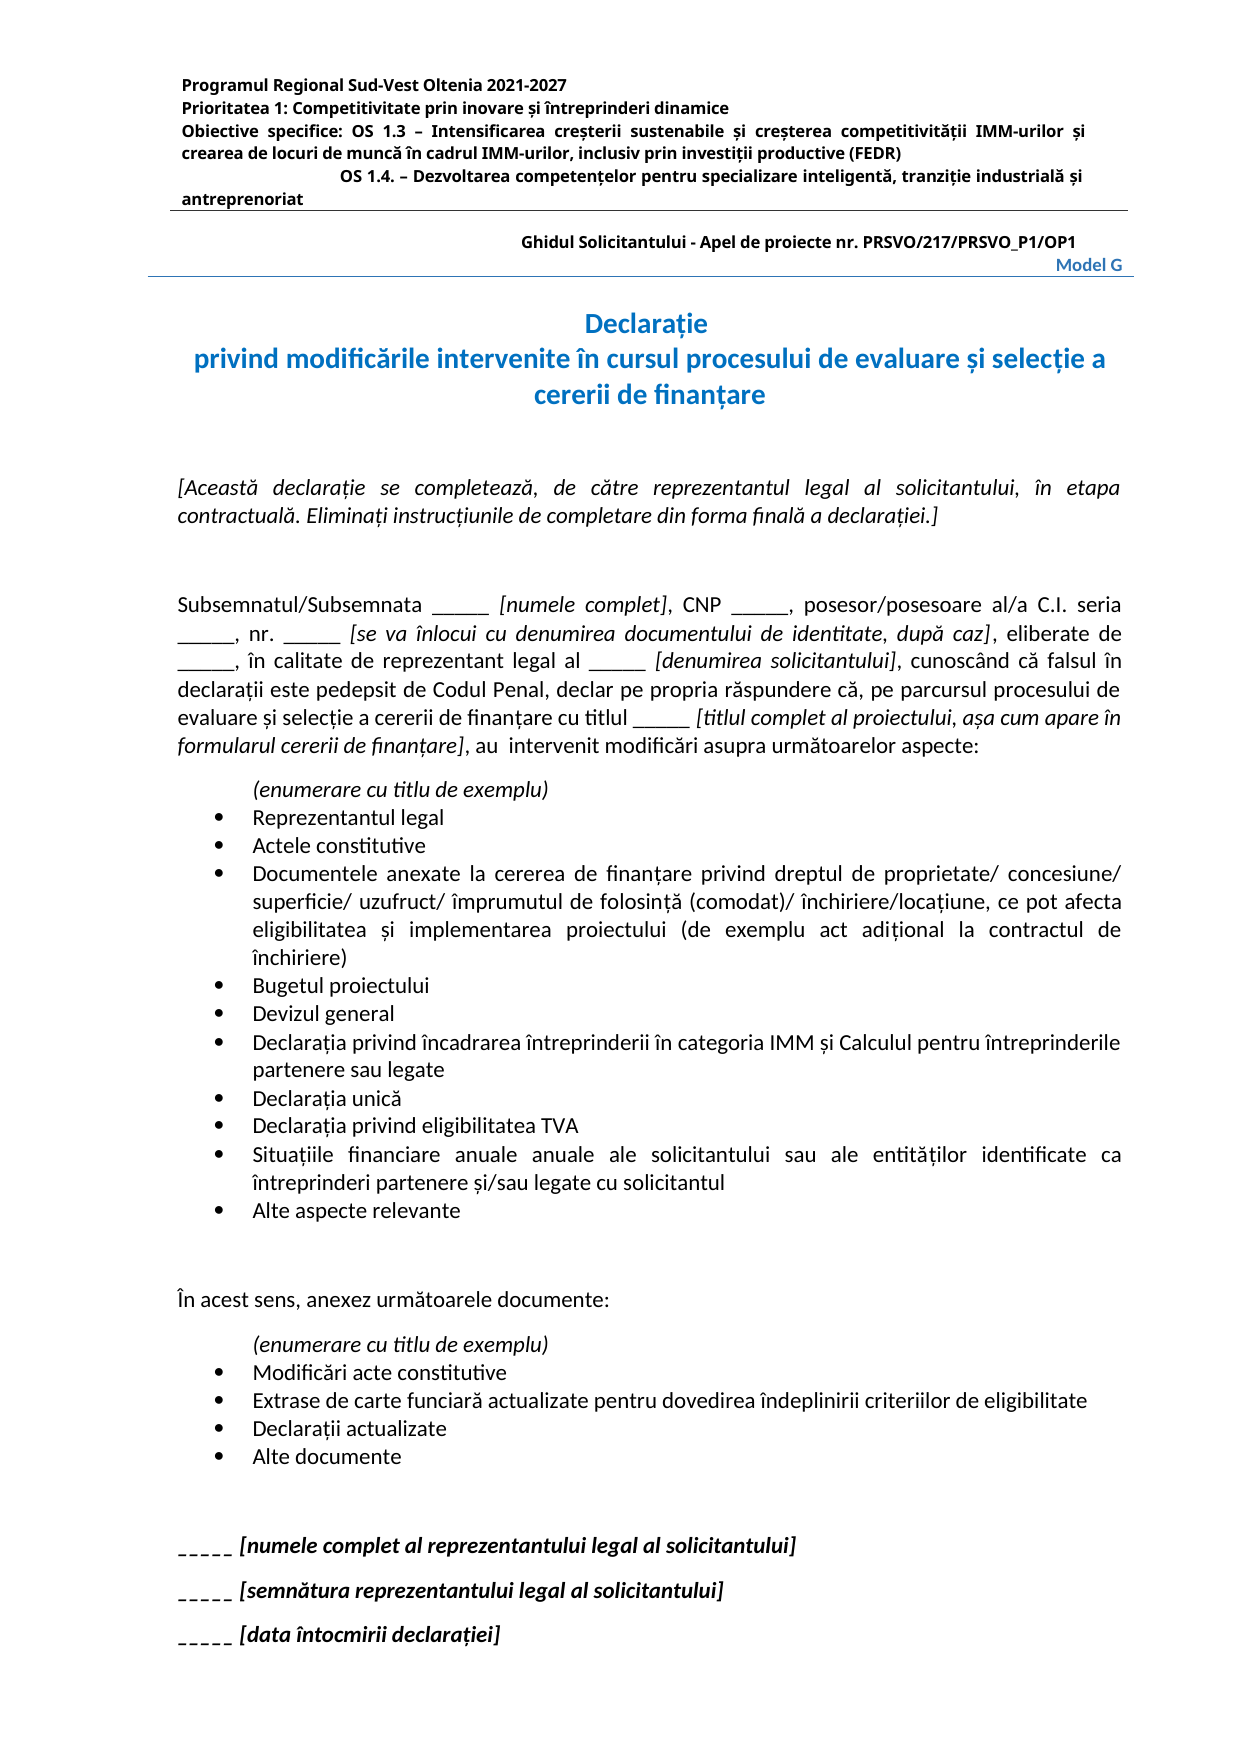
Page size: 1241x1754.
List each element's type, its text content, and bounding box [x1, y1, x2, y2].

list Declarația unică [215, 1084, 1122, 1112]
list Documentele anexate la cererea de finanțare privind dreptul de proprietate/ concesiune/ superficie/ uzufruct/ împrumutul de folosință (comodat)/ închiriere/locațiune, ce pot afecta eligibilitatea și implementarea proiectului (de exemplu act adițional la contractul de închiriere) [215, 859, 1122, 972]
text Subsemnatul/Subsemnata _____ [numele complet], CNP _____, posesor/posesoare al/a C.I. seria _____, nr. _____ [se va înlocui cu denumirea documentului de identitate, după caz], eliberate de _____, în calitate de reprezentant legal al _____ [denumirea solicitantului], cunoscând că falsul în declaraţii este pedepsit de Codul Penal, declar pe propria răspundere că, pe parcursul procesului de evaluare și selecție a cererii de finanțare cu titlul _____ [titlul complet al proiectului, așa cum apare în formularul cererii de finanțare], au intervenit modificări asupra următoarelor aspecte: [177, 591, 1122, 759]
list Declarația privind încadrarea întreprinderii în categoria IMM și Calculul pentru întreprinderile partenere sau legate [215, 1028, 1122, 1084]
text _____ [numele complet al reprezentantului legal al solicitantului] [177, 1531, 1122, 1559]
text _____ [data întocmirii declarației] [177, 1621, 1122, 1649]
list Alte aspecte relevante [215, 1196, 1122, 1224]
list Reprezentantul legal [215, 803, 1122, 831]
list Devizul general [215, 999, 1122, 1028]
text În acest sens, anexez următoarele documente: [177, 1285, 1122, 1313]
text _____ [semnătura reprezentantului legal al solicitantului] [177, 1576, 1122, 1604]
list (enumerare cu titlu de exemplu) [252, 1330, 1122, 1358]
list Situațiile financiare anuale anuale ale solicitantului sau ale entităților identificate ca întreprinderi partenere și/sau legate cu solicitantul [215, 1140, 1122, 1196]
list Bugetul proiectului [215, 972, 1122, 999]
list Declarații actualizate [215, 1414, 1122, 1442]
text Declaraţie privind modificările intervenite în cursul procesului de evaluare și selecție a cererii de finanțare [177, 305, 1122, 412]
list Actele constitutive [215, 831, 1122, 859]
text [Această declarație se completează, de către reprezentantul legal al solicitantului, în etapa contractuală. Eliminați instrucțiunile de completare din forma finală a declarației.] [177, 473, 1122, 529]
list Extrase de carte funciară actualizate pentru dovedirea îndeplinirii criteriilor de eligibilitate [215, 1386, 1122, 1414]
list (enumerare cu titlu de exemplu) [252, 775, 1122, 803]
list Alte documente [215, 1442, 1122, 1470]
list Declarația privind eligibilitatea TVA [215, 1112, 1122, 1140]
list Modificări acte constitutive [215, 1358, 1122, 1386]
